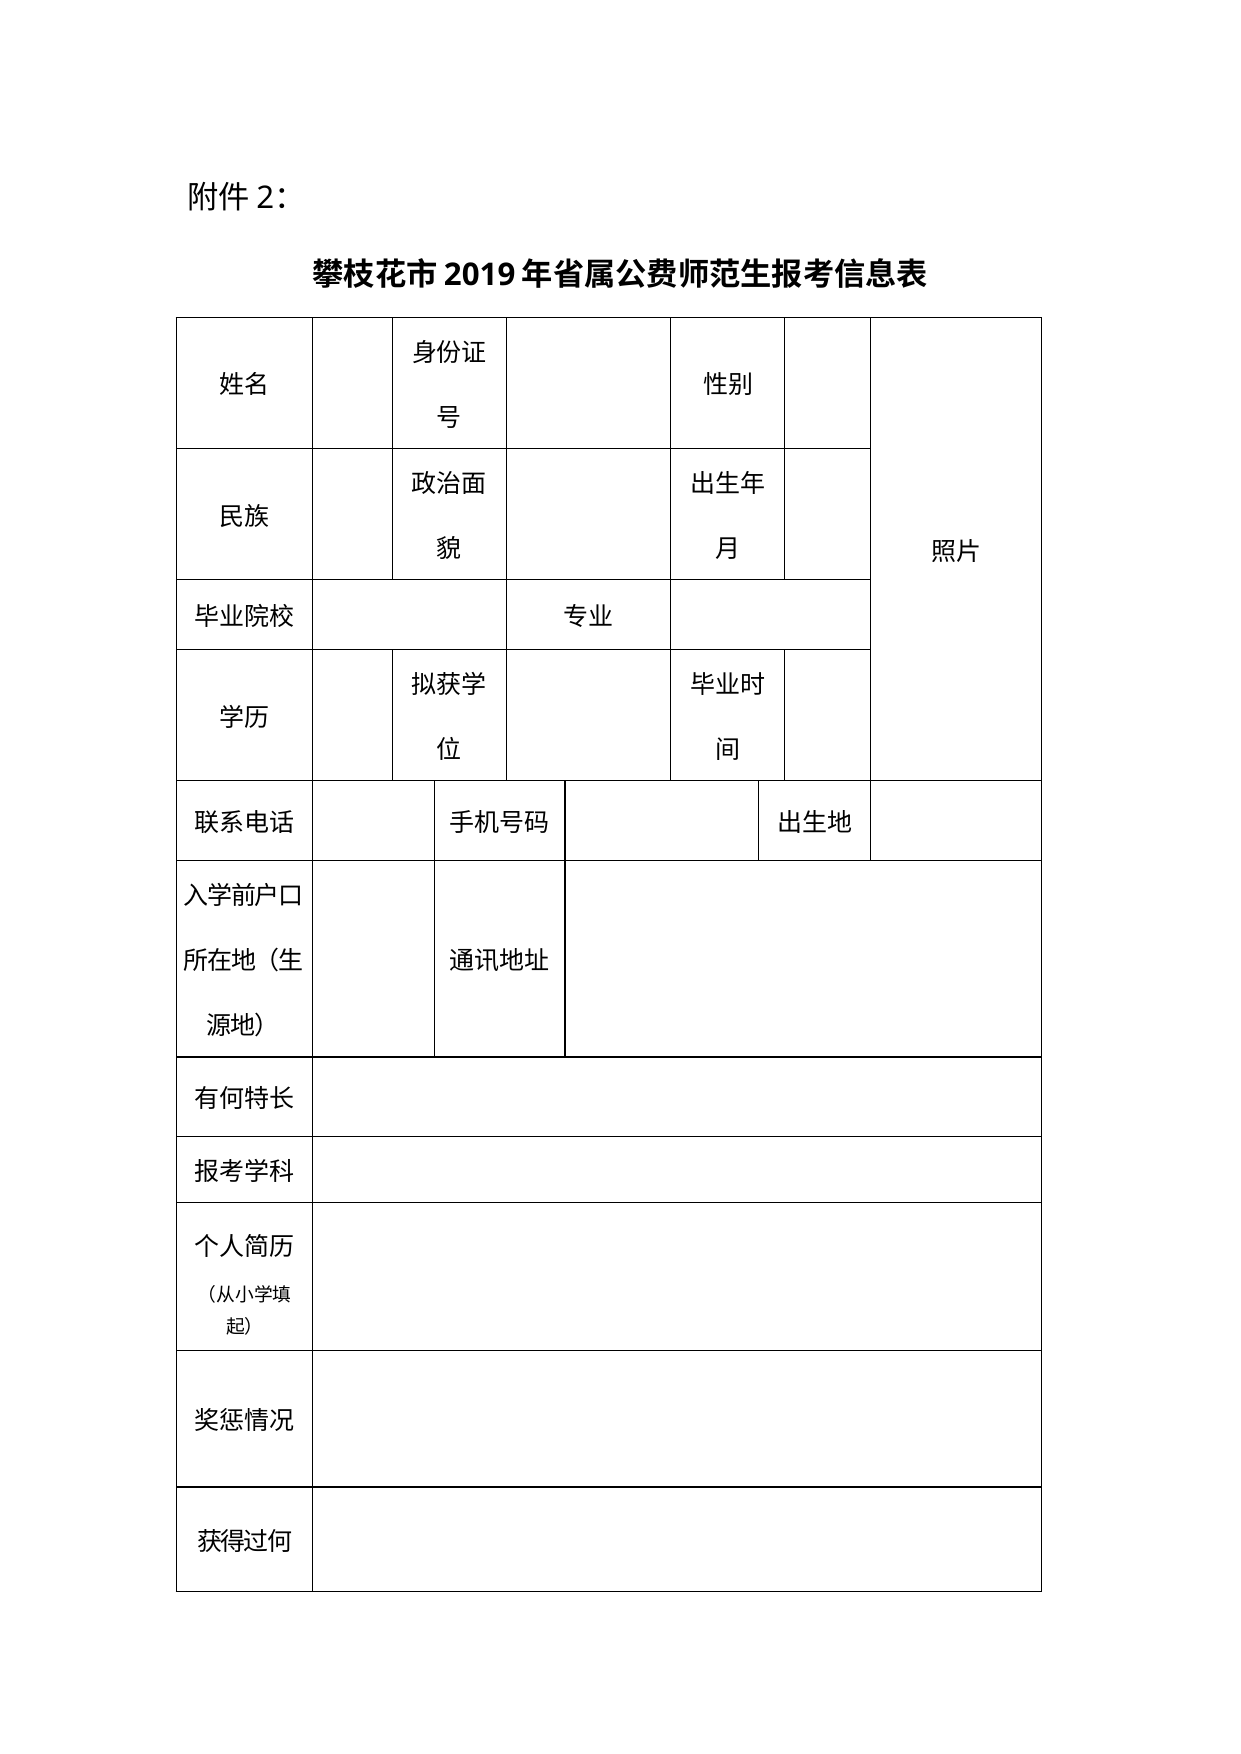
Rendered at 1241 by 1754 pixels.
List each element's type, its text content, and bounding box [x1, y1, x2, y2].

table_cell [313, 1351, 1041, 1486]
table_cell 毕业时间 [671, 650, 784, 780]
table_cell [313, 1137, 1041, 1202]
table_cell [313, 449, 392, 579]
table_cell [785, 650, 870, 780]
table_cell 联系电话 [177, 781, 312, 860]
table_cell 通讯地址 [435, 861, 564, 1056]
table_cell [507, 449, 670, 579]
table_header 身份证号 [393, 318, 506, 448]
table_cell 政治面貌 [393, 449, 506, 579]
table_cell 奖惩情况 [177, 1351, 312, 1486]
table_cell 有何特长 [177, 1058, 312, 1136]
table_cell 专业 [507, 580, 670, 649]
table_cell 出生地 [759, 781, 870, 860]
text 附件2： [187, 162, 1053, 227]
table_cell 个人简历 （从小学填起） [177, 1203, 312, 1350]
table_header 性别 [671, 318, 784, 448]
text 攀枝花市2019年省属公费师范生报考信息表 [187, 239, 1053, 304]
table_header 照片 [871, 318, 1041, 780]
table_cell [566, 781, 758, 860]
table_cell [871, 781, 1041, 860]
table_cell [313, 650, 392, 780]
table_cell 毕业院校 [177, 580, 312, 649]
table_cell 入学前户口所在地（生源地） [177, 861, 312, 1056]
table_cell [566, 861, 1041, 1056]
table_cell 拟获学位 [393, 650, 506, 780]
table_cell [671, 580, 870, 649]
table_header [507, 318, 670, 448]
table_cell [313, 1203, 1041, 1350]
table_cell [313, 1058, 1041, 1136]
table_cell 报考学科 [177, 1137, 312, 1202]
table_cell 手机号码 [435, 781, 564, 860]
table_header 姓名 [177, 318, 312, 448]
table_cell 出生年月 [671, 449, 784, 579]
table_cell [507, 650, 670, 780]
table_cell [313, 861, 434, 1056]
table_cell [785, 449, 870, 579]
table_header [785, 318, 870, 448]
table_cell [313, 781, 434, 860]
table_cell 获得过何种专业证书 [177, 1488, 312, 1591]
table_header [313, 318, 392, 448]
table_cell [313, 1488, 1041, 1591]
table_cell [313, 580, 506, 649]
table_cell 学历 [177, 650, 312, 780]
table_cell 民族 [177, 449, 312, 579]
